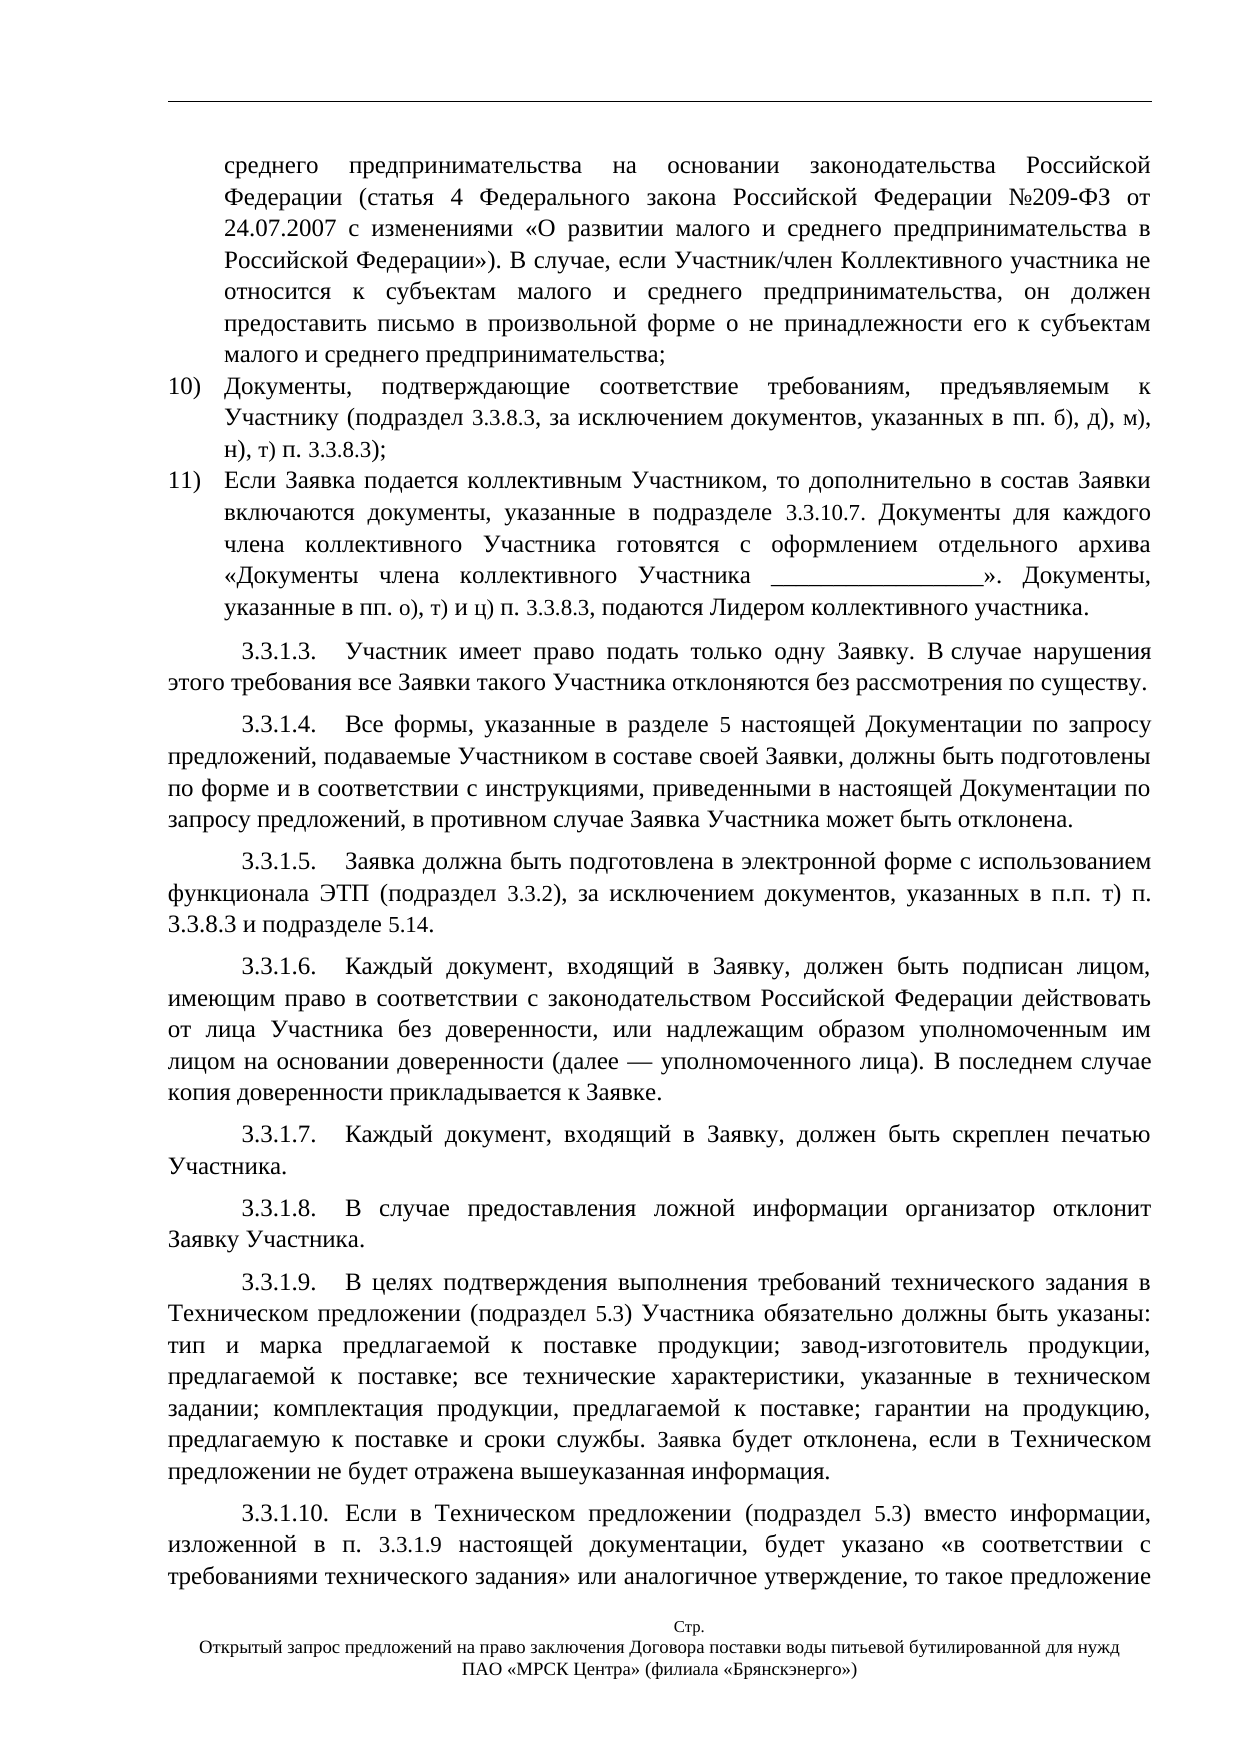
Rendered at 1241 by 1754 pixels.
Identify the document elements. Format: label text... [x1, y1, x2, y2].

list Каждый документ, входящий в Заявку, должен быть подписан лицом, имеющим право в соответствии с законодательством Российской Федерации действовать от лица Участника без доверенности, или надлежащим образом уполномоченным им лицом на основании доверенности (далее — уполномоченного лица). В последнем случае копия доверенности прикладывается к Заявке. [168, 951, 1152, 1106]
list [168, 1498, 1152, 1590]
list Участник имеет право подать только одну Заявку. В случае нарушения этого требования все Заявки такого Участника отклоняются без рассмотрения по существу. [168, 636, 1152, 696]
list В целях подтверждения выполнения требований технического задания в Техническом предложении (подраздел 5.3) Участника обязательно должны быть указаны: тип и марка предлагаемой к поставке продукции; завод-изготовитель продукции, предлагаемой к поставке; все технические характеристики, указанные в техническом задании; комплектация продукции, предлагаемой к поставке; гарантии на продукцию, предлагаемую к поставке и сроки службы. Заявка будет отклонена, если в Техническом предложении не будет отражена вышеуказанная информация. [168, 1267, 1152, 1485]
list Заявка должна быть подготовлена в электронной форме с использованием функционала ЭТП (подраздел 3.3.2), за исключением документов, указанных в п.п. т) п. 3.3.8.3 и подразделе 5.14. [168, 846, 1152, 938]
list Документы, подтверждающие соответствие требованиям, предъявляемым к Участнику (подраздел 3.3.8.3, за исключением документов, указанных в пп. б), д), м), н), т) п. 3.3.8.3); [168, 371, 1152, 463]
list Если Заявка подается коллективным Участником, то дополнительно в состав Заявки включаются документы, указанные в подразделе 3.3.10.7. Документы для каждого члена коллективного Участника готовятся с оформлением отдельного архива «Документы члена коллективного Участника _________________». Документы, указанные в пп. о), т) и ц) п. 3.3.8.3, подаются Лидером коллективного участника. [168, 466, 1152, 621]
list Каждый документ, входящий в Заявку, должен быть скреплен печатью Участника. [168, 1119, 1152, 1180]
list Все формы, указанные в разделе 5 настоящей Документации по запросу предложений, подаваемые Участником в составе своей Заявки, должны быть подготовлены по форме и в соответствии с инструкциями, приведенными в настоящей Документации по запросу предложений, в противном случае Заявка Участника может быть отклонена. [168, 709, 1152, 833]
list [168, 150, 1152, 368]
list В случае предоставления ложной информации организатор отклонит Заявку Участника. [168, 1193, 1152, 1253]
